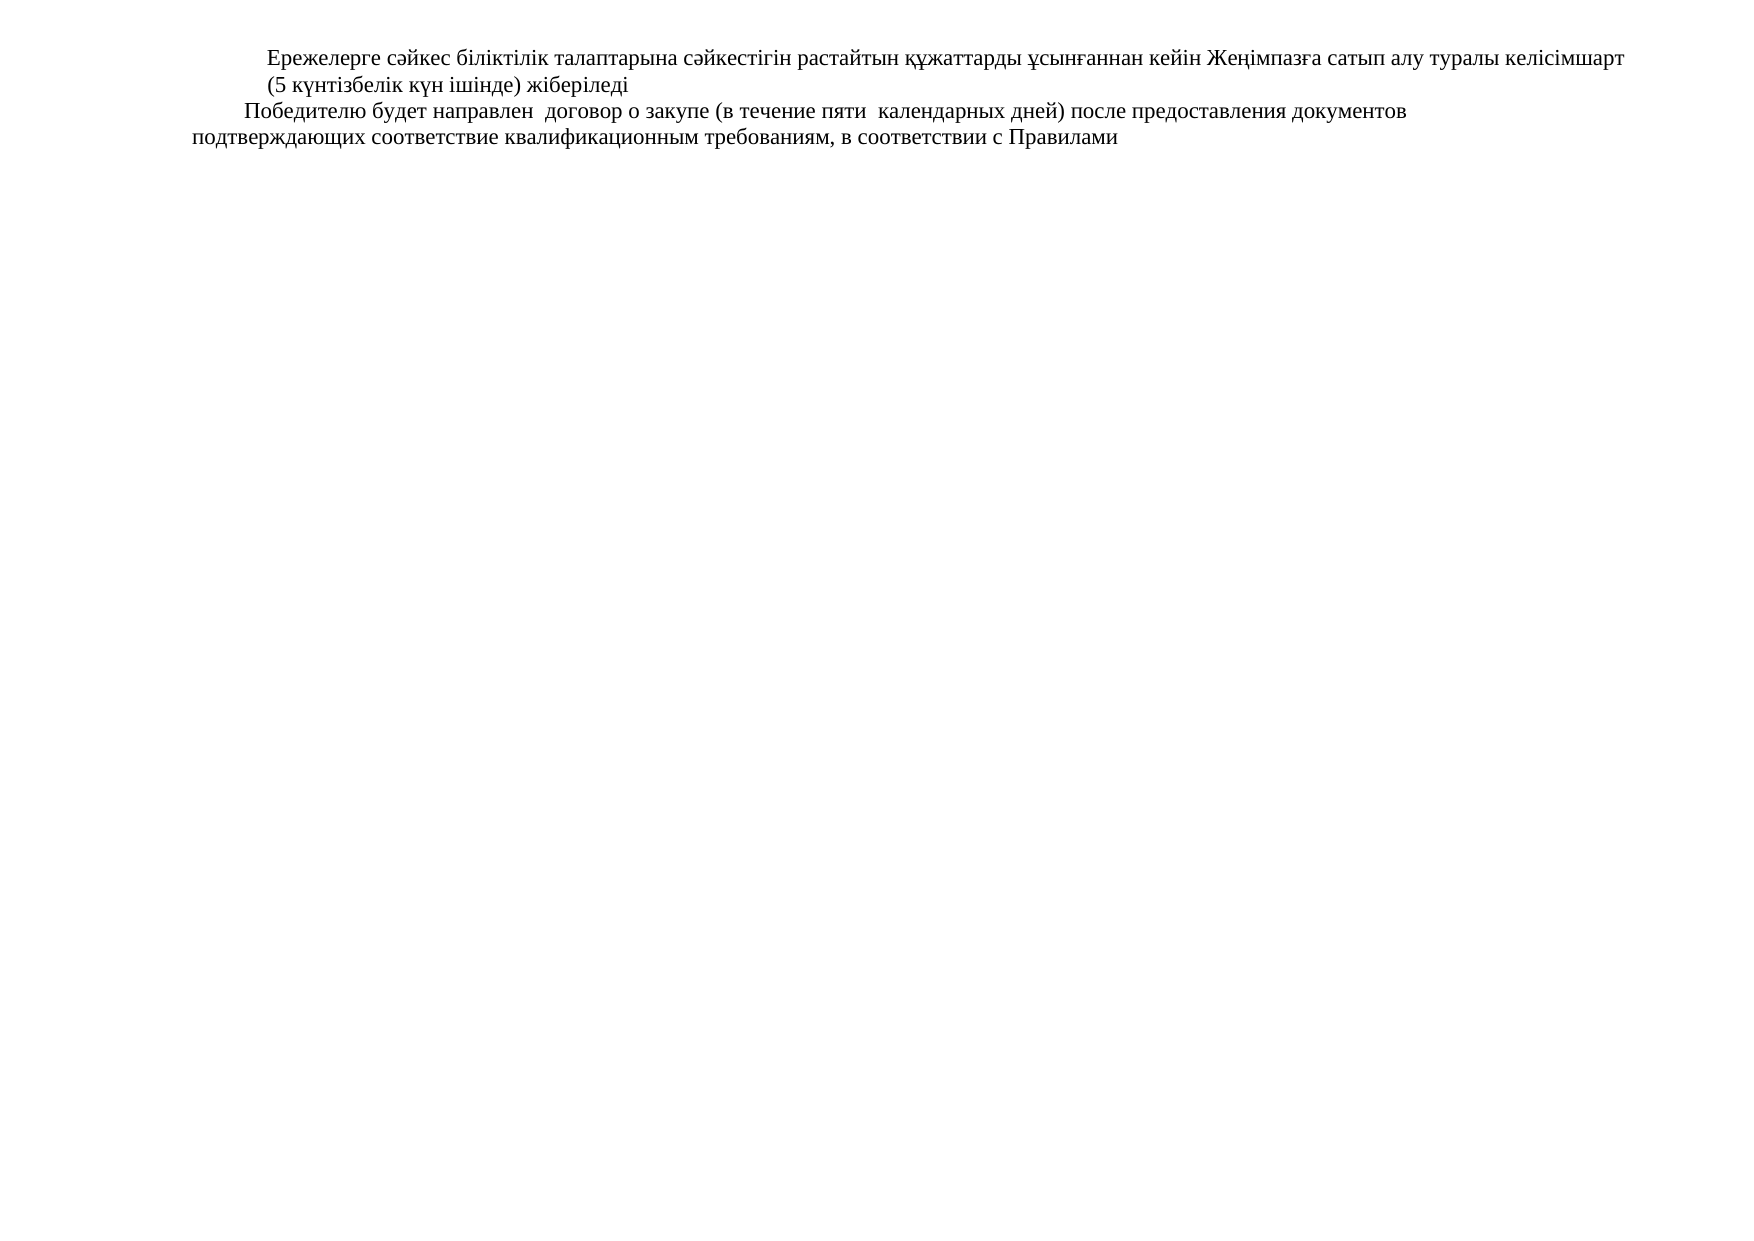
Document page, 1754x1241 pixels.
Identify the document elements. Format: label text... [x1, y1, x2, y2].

text (5 күнтізбелік күн ішінде) жіберіледі [118, 71, 1636, 97]
text Ережелерге сәйкес біліктілік талаптарына сәйкестігін растайтын құжаттарды ұсынғаннан кейін Жеңімпазға сатып алу туралы келісімшарт [118, 44, 1636, 71]
text Победителю будет направлен договор о закупе (в течение пяти календарных дней) после предоставления документов [118, 97, 1636, 123]
text подтверждающих соответствие квалификационным требованиям, в соответствии с Правилами [118, 123, 1636, 150]
